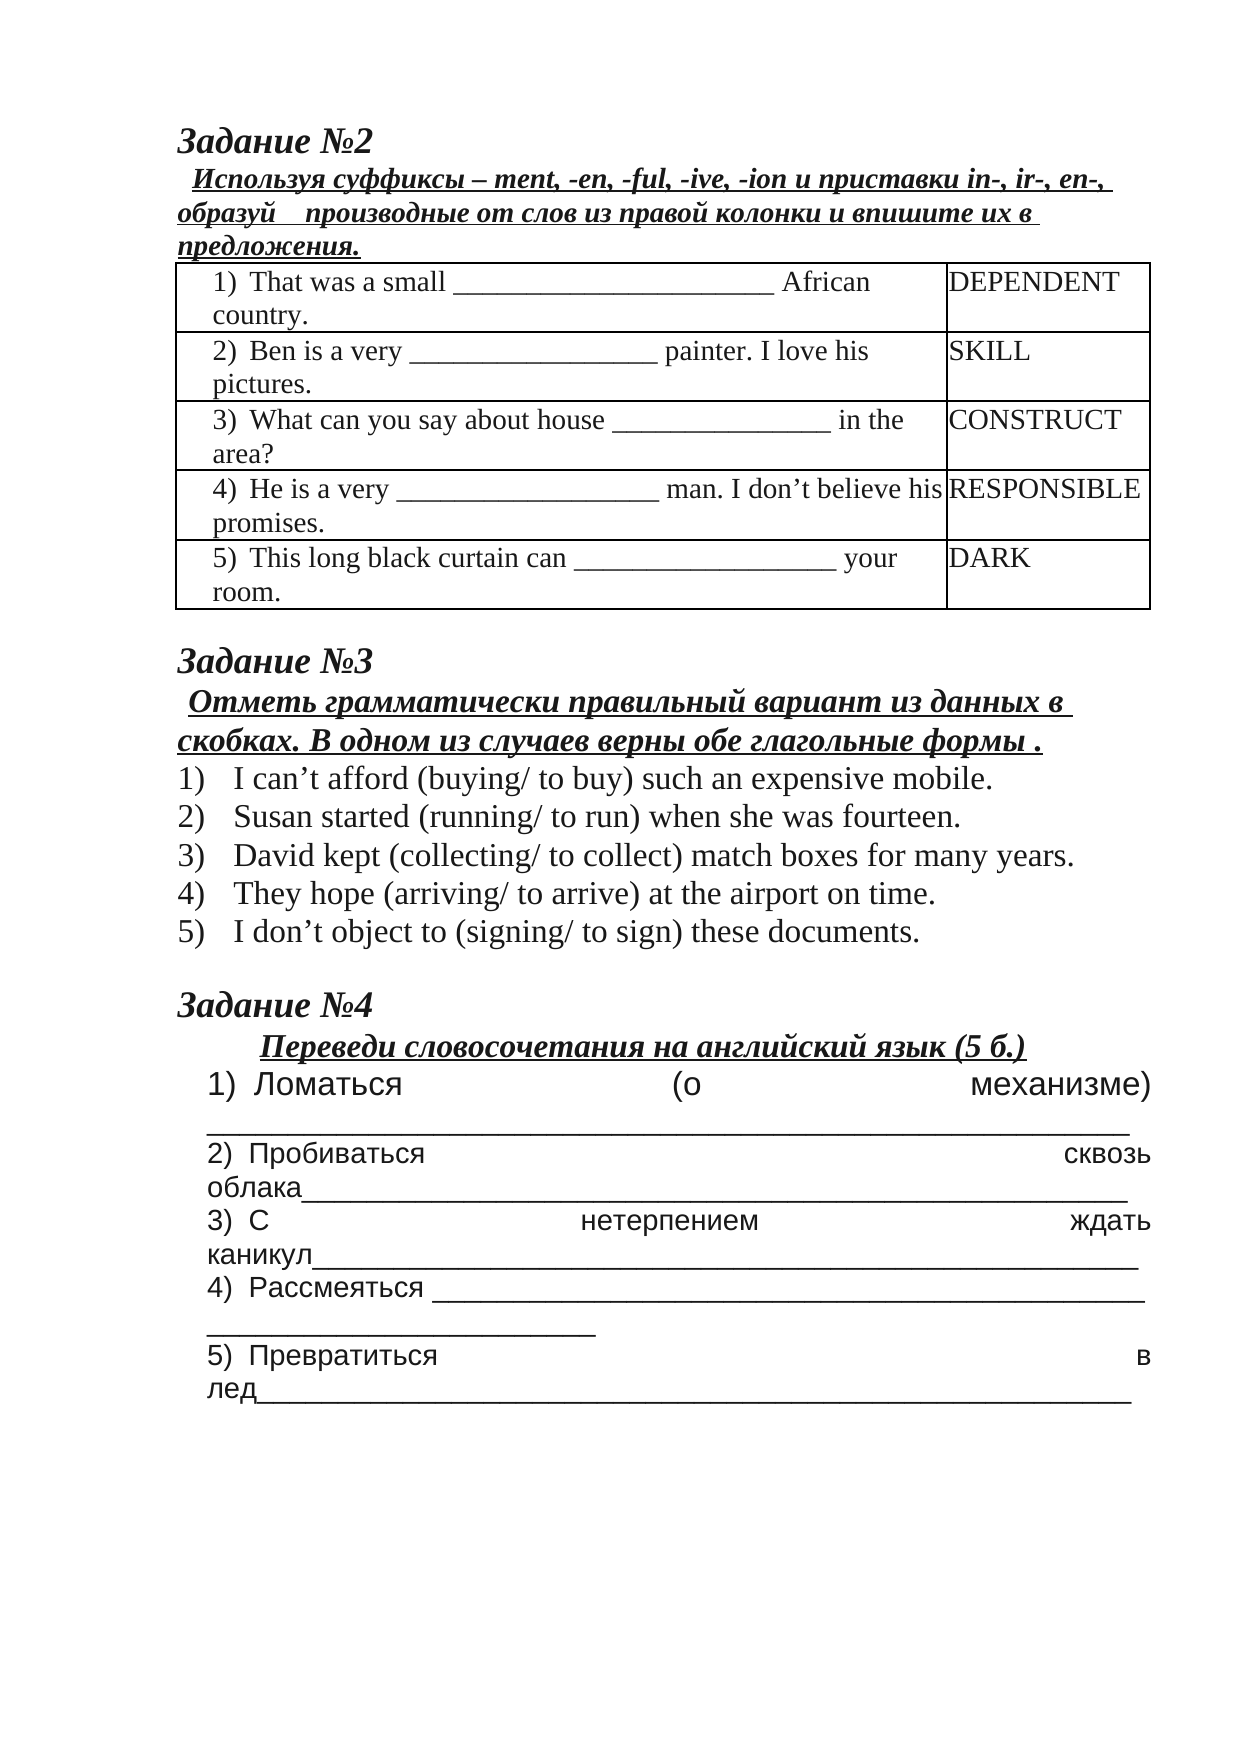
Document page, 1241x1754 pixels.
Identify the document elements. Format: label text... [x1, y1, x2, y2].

text 2) Susan started (running/ to run) when she was fourteen. [177, 797, 1152, 835]
text Переведи словосочетания на английский язык (5 б.) [251, 1026, 1152, 1064]
table_cell 4) He is a very __________________ man. I don’t believe his promises. [177, 471, 946, 538]
text 1) I can’t afford (buying/ to buy) such an expensive mobile. [177, 758, 1152, 797]
text 4) They hope (arriving/ to arrive) at the airport on time. [177, 873, 1152, 912]
text Задание №2 [177, 118, 1152, 161]
text 1) Ломаться (о механизме) _________________________________________________________ [207, 1064, 1152, 1136]
text Используя суффиксы – ment, -en, -ful, -ive, -ion и приставки in-, ir-, en-, образуй производные от слов из правой колонки и впишите их в предложения. [177, 161, 1152, 262]
text 3) David kept (collecting/ to collect) match boxes for many years. [177, 835, 1152, 873]
table_cell 3) What can you say about house _______________ in the area? [177, 402, 946, 469]
table_cell 5) This long black curtain can __________________ your room. [177, 541, 946, 608]
text 3) С нетерпением ждать каникул___________________________________________________ [207, 1203, 1152, 1270]
table_header DEPENDENT [948, 264, 1149, 331]
text 2) Пробиваться сквозь облака___________________________________________________ [207, 1136, 1152, 1203]
text Отметь грамматически правильный вариант из данных в скобках. В одном из случаев верны обе глагольные формы . [177, 682, 1152, 758]
text 5) Превратиться в лед______________________________________________________ [207, 1337, 1152, 1404]
text 4) Рассмеяться ____________________________________________________________________ [207, 1270, 1152, 1337]
table_cell CONSTRUCT [948, 402, 1149, 469]
text Задание №4 [177, 983, 1152, 1026]
table_header 1) That was a small ______________________ African country. [177, 264, 946, 331]
text Задание №3 [177, 638, 1152, 682]
text 5) I don’t object to (signing/ to sign) these documents. [177, 912, 1152, 950]
table_cell SKILL [948, 333, 1149, 400]
table_cell RESPONSIBLE [948, 471, 1149, 538]
table_cell 2) Ben is a very _________________ painter. I love his pictures. [177, 333, 946, 400]
table_cell DARK [948, 541, 1149, 608]
